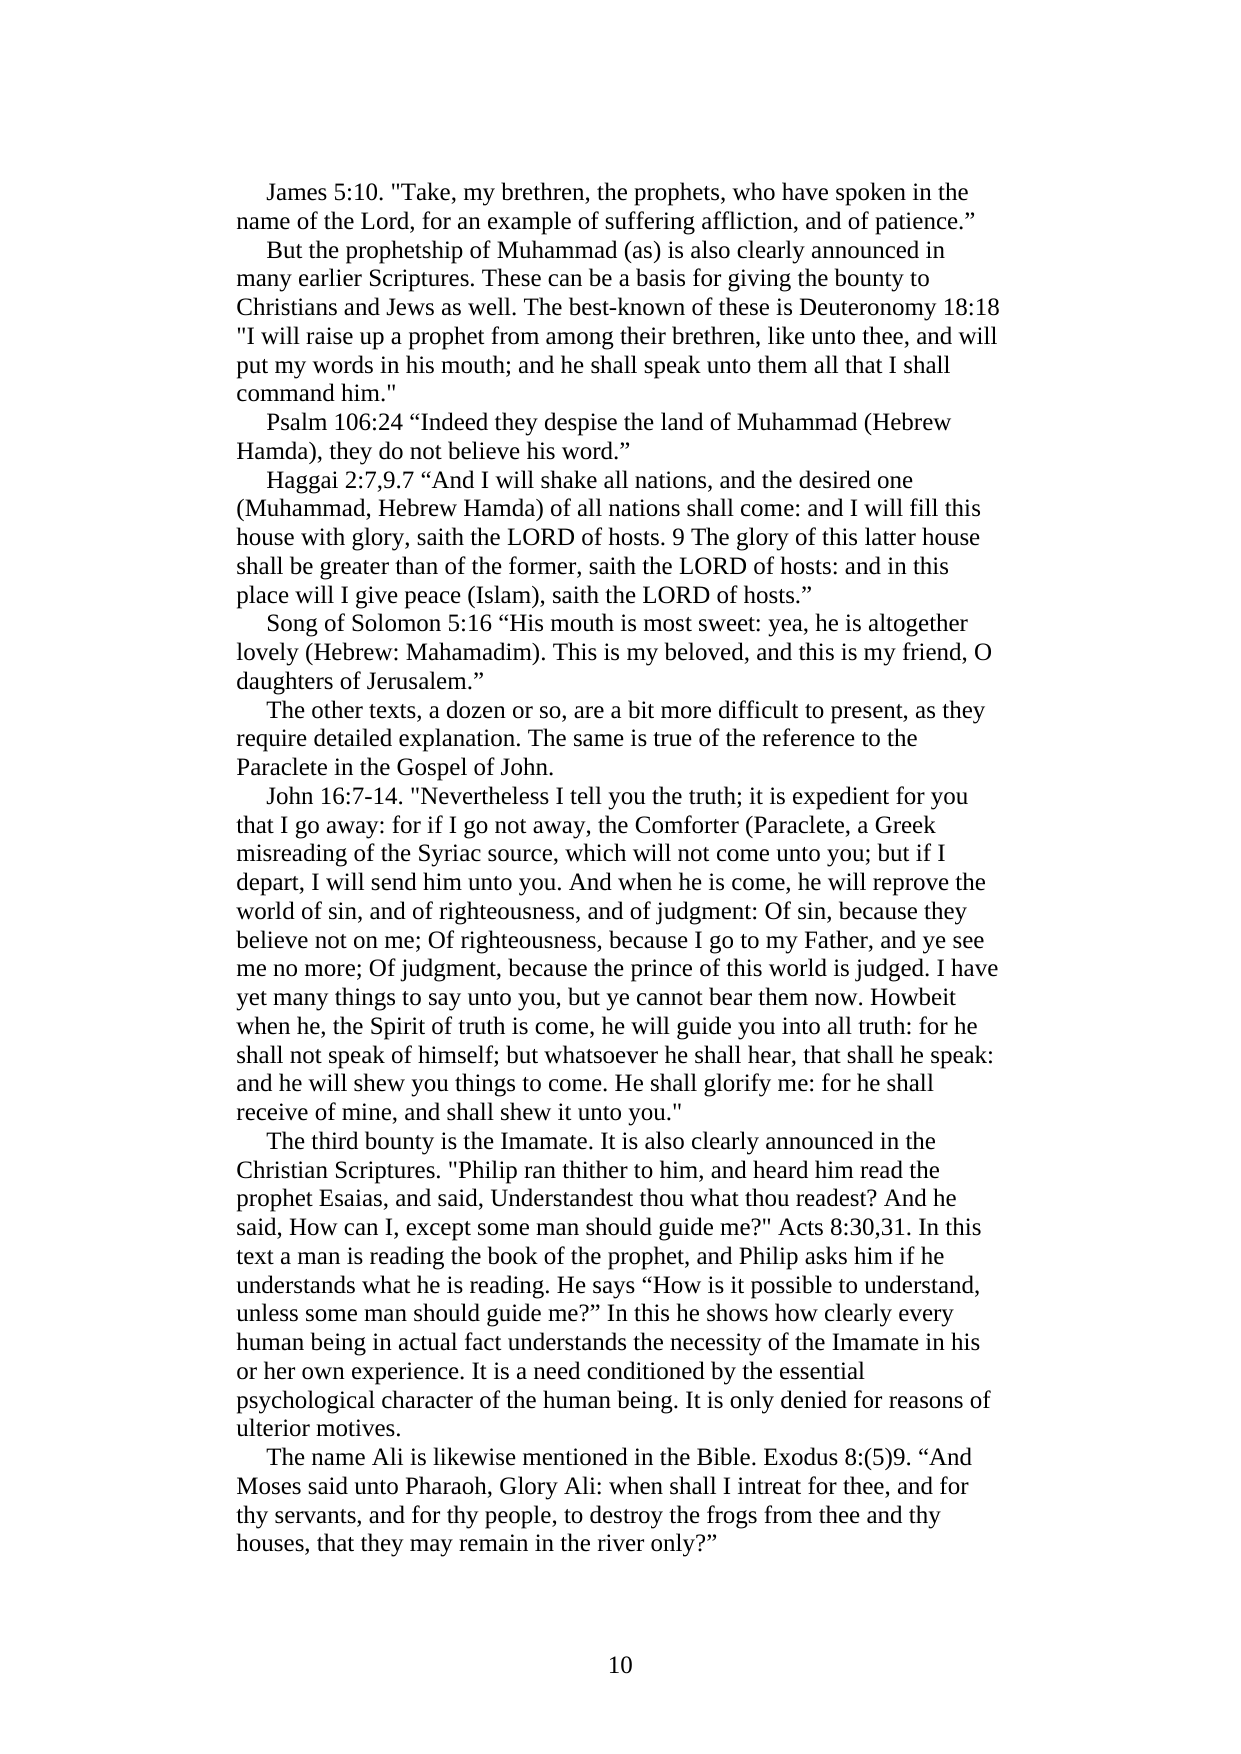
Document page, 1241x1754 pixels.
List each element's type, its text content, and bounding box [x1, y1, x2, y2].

text John 16:7-14. "Nevertheless I tell you the truth; it is expedient for you that I go away: for if I go not away, the Comforter (Paraclete, a Greek misreading of the Syriac source, which will not come unto you; but if I depart, I will send him unto you. And when he is come, he will reprove the world of sin, and of righteousness, and of judgment: Of sin, because they believe not on me; Of righteousness, because I go to my Father, and ye see me no more; Of judgment, because the prince of this world is judged. I have yet many things to say unto you, but ye cannot bear them now. Howbeit when he, the Spirit of truth is come, he will guide you into all truth: for he shall not speak of himself; but whatsoever he shall hear, that shall he speak: and he will shew you things to come. He shall glorify me: for he shall receive of mine, and shall shew it unto you." [236, 781, 1004, 1126]
text The other texts, a dozen or so, are a bit more difficult to present, as they require detailed explanation. The same is true of the reference to the Paraclete in the Gospel of John. [236, 695, 1004, 781]
text Psalm 106:24 “Indeed they despise the land of Muhammad (Hebrew Hamda), they do not believe his word.” [236, 407, 1004, 465]
text The name Ali is likewise mentioned in the Bible. Exodus 8:(5)9. “And Moses said unto Pharaoh, Glory Ali: when shall I intreat for thee, and for thy servants, and for thy people, to destroy the frogs from thee and thy houses, that they may remain in the river only?” [236, 1442, 1004, 1557]
text Haggai 2:7,9.7 “And I will shake all nations, and the desired one (Muhammad, Hebrew Hamda) of all nations shall come: and I will fill this house with glory, saith the LORD of hosts. 9 The glory of this latter house shall be greater than of the former, saith the LORD of hosts: and in this place will I give peace (Islam), saith the LORD of hosts.” [236, 465, 1004, 608]
text Song of Solomon 5:16 “His mouth is most sweet: yea, he is altogether lovely (Hebrew: Mahamadim). This is my beloved, and this is my friend, O daughters of Jerusalem.” [236, 608, 1004, 695]
text But the prophetship of Muhammad (as) is also clearly announced in many earlier Scriptures. These can be a basis for giving the bounty to Christians and Jews as well. The best-known of these is Deuteronomy 18:18 "I will raise up a prophet from among their brethren, like unto thee, and will put my words in his mouth; and he shall speak unto them all that I shall command him." [236, 235, 1004, 407]
text James 5:10. "Take, my brethren, the prophets, who have spoken in the name of the Lord, for an example of suffering affliction, and of patience.” [236, 177, 1004, 235]
text The third bounty is the Imamate. It is also clearly announced in the Christian Scriptures. "Philip ran thither to him, and heard him read the prophet Esaias, and said, Understandest thou what thou readest? And he said, How can I, except some man should guide me?" Acts 8:30,31. In this text a man is reading the book of the prophet, and Philip asks him if he understands what he is reading. He says “How is it possible to understand, unless some man should guide me?” In this he shows how clearly every human being in actual fact understands the necessity of the Imamate in his or her own experience. It is a need conditioned by the essential psychological character of the human being. It is only denied for reasons of ulterior motives. [236, 1126, 1004, 1442]
